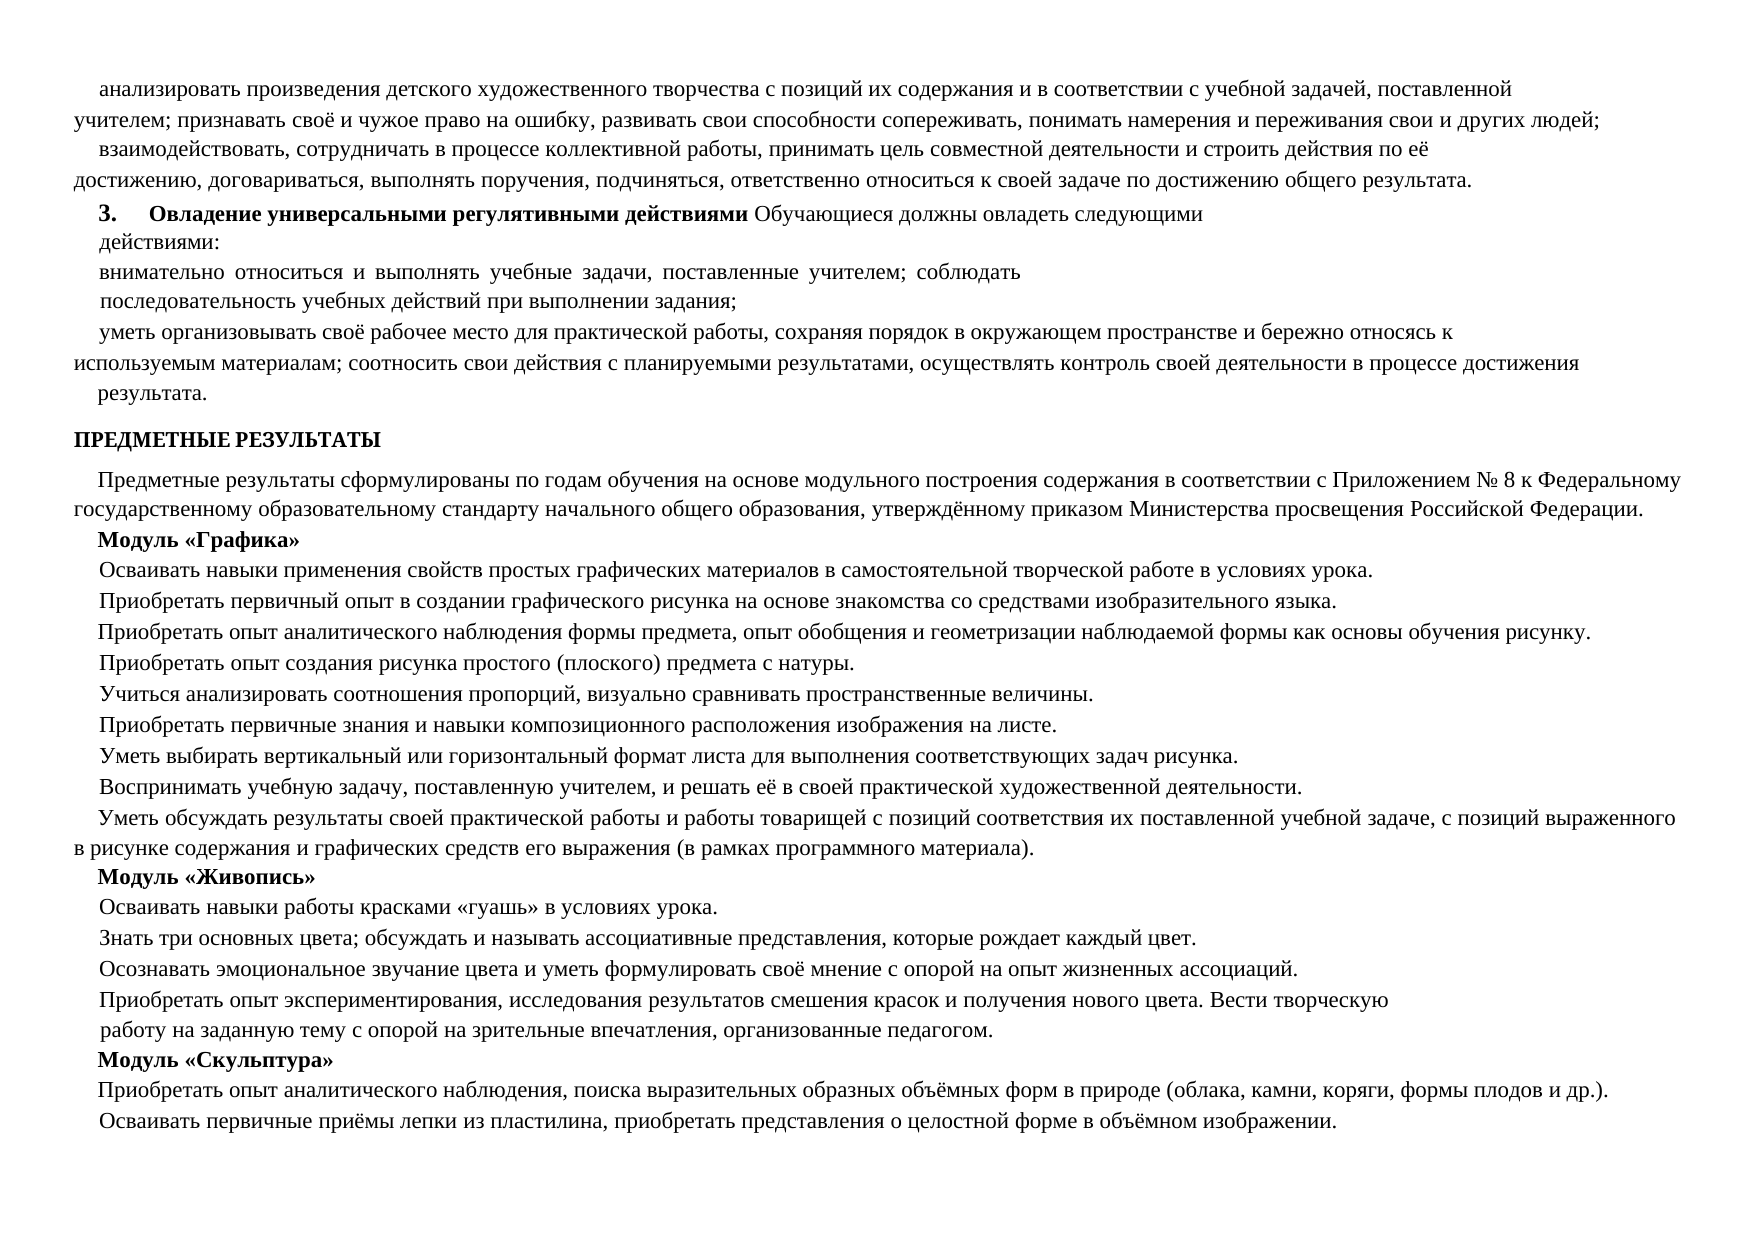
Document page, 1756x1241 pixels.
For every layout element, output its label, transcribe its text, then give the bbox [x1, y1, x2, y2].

text Приобретать опыт аналитического наблюдения формы предмета, опыт обобщения и геометризации наблюдаемой формы как основы обучения рисунку. Приобретать опыт создания рисунка простого (плоского) предмета с натуры. [97, 618, 1595, 675]
text Уметь выбирать вертикальный или горизонтальный формат листа для выполнения соответствующих задач рисунка. Воспринимать учебную задачу, поставленную учителем, и решать её в своей практической художественной деятельности. [99, 742, 1306, 799]
text Модуль «Живопись» [97, 863, 1701, 889]
text анализировать произведения детского художественного творчества с позиций их содержания и в соответствии с учебной задачей, поставленной учителем; признавать своё и чужое право на ошибку, развивать свои способности сопереживать, понимать намерения и переживания свои и других людей; [73, 75, 1610, 132]
list Овладение универсальными регулятивными действиями Обучающиеся должны овладеть следующими действиями: [98, 198, 1205, 255]
text Приобретать опыт аналитического наблюдения, поиска выразительных образных объёмных форм в природе (облака, камни, коряги, формы плодов и др.). Осваивать первичные приёмы лепки из пластилина, приобретать представления о целостной форме в объёмном изображении. [97, 1076, 1613, 1133]
text уметь организовывать своё рабочее место для практической работы, сохраняя порядок в окружающем пространстве и бережно относясь к используемым материалам; соотносить свои действия с планируемыми результатами, осуществлять контроль своей деятельности в процессе достижения [73, 318, 1594, 376]
text Предметные результаты сформулированы по годам обучения на основе модульного построения содержания в соответствии с Приложением № 8 к Федеральному государственному образовательному стандарту начального общего образования, утверждённому приказом Министерства просвещения Российской Федерации. [73, 466, 1701, 522]
text Модуль «Скульптура» [97, 1046, 1701, 1073]
text Осваивать навыки работы красками «гуашь» в условиях урока. [99, 893, 1701, 919]
text Приобретать опыт экспериментирования, исследования результатов смешения красок и получения нового цвета. Вести творческую работу на заданную тему с опорой на зрительные впечатления, организованные педагогом. [99, 986, 1428, 1042]
text Учиться анализировать соотношения пропорций, визуально сравнивать пространственные величины. Приобретать первичные знания и навыки композиционного расположения изображения на листе. [99, 680, 1097, 737]
text Модуль «Графика» [97, 526, 1701, 552]
text результата. [97, 380, 1701, 405]
text внимательно относиться и выполнять учебные задачи, поставленные учителем; соблюдать последовательность учебных действий при выполнении задания; [99, 258, 1058, 314]
text Знать три основных цвета; обсуждать и называть ассоциативные представления, которые рождает каждый цвет. Осознавать эмоциональное звучание цвета и уметь формулировать своё мнение с опорой на опыт жизненных ассоциаций. [99, 924, 1306, 981]
text взаимодействовать, сотрудничать в процессе коллективной работы, принимать цель совместной деятельности и строить действия по её [98, 137, 1701, 162]
text Осваивать навыки применения свойств простых графических материалов в самостоятельной творческой работе в условиях урока. Приобретать первичный опыт в создании графического рисунка на основе знакомства со средствами изобразительного языка. [99, 556, 1377, 613]
text ПРЕДМЕТНЫЕ РЕЗУЛЬТАТЫ [73, 428, 1701, 452]
text достижению, договариваться, выполнять поручения, подчиняться, ответственно относиться к своей задаче по достижению общего результата. [73, 167, 1701, 193]
text Уметь обсуждать результаты своей практической работы и работы товарищей с позиций соответствия их поставленной учебной задаче, с позиций выраженного в рисунке содержания и графических средств его выражения (в рамках программного материала). [73, 804, 1683, 860]
